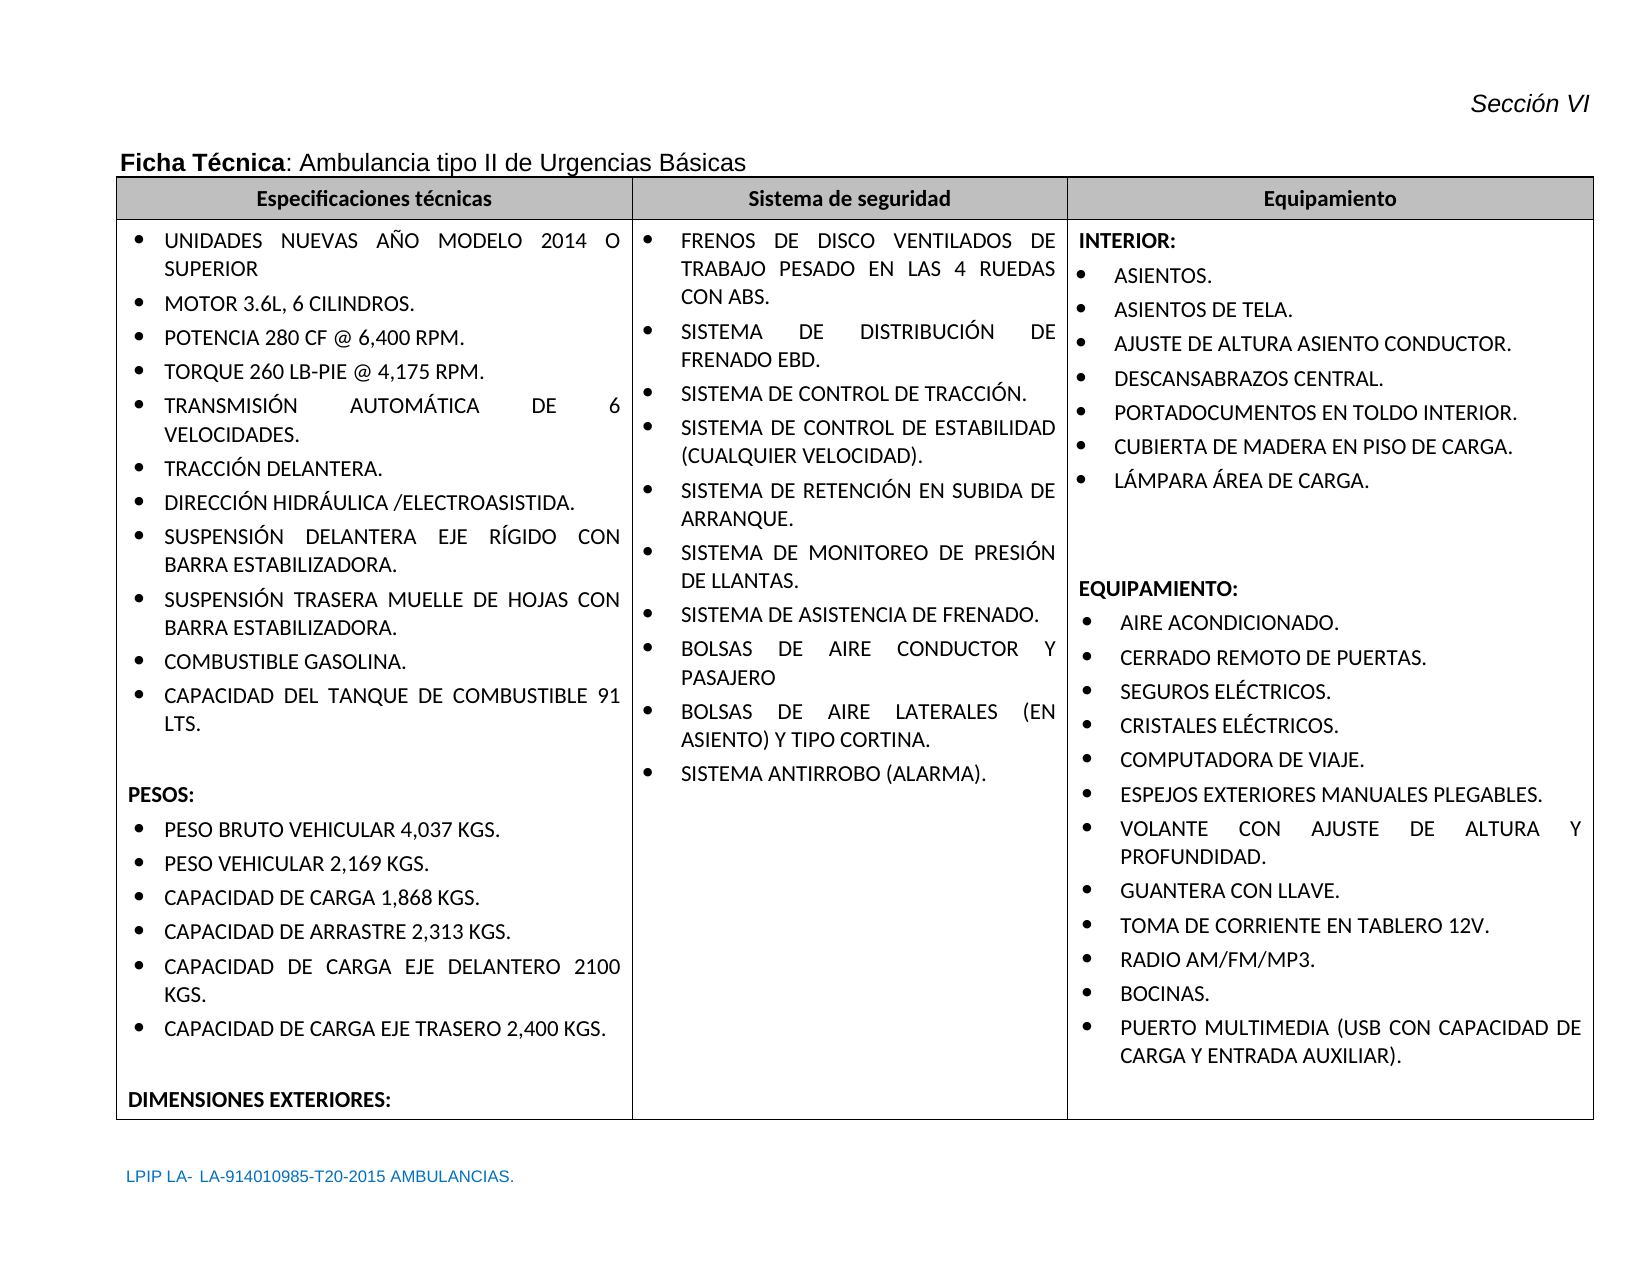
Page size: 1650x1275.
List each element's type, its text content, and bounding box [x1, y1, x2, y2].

table_header Especificaciones técnicas [117, 178, 632, 219]
text Ficha Técnica: Ambulancia tipo II de Urgencias Básicas [120, 148, 1590, 176]
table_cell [1068, 220, 1593, 1119]
table_header Equipamiento [1068, 178, 1593, 219]
table_header Sistema de seguridad [633, 178, 1067, 219]
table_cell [117, 220, 632, 1119]
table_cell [633, 220, 1067, 1119]
